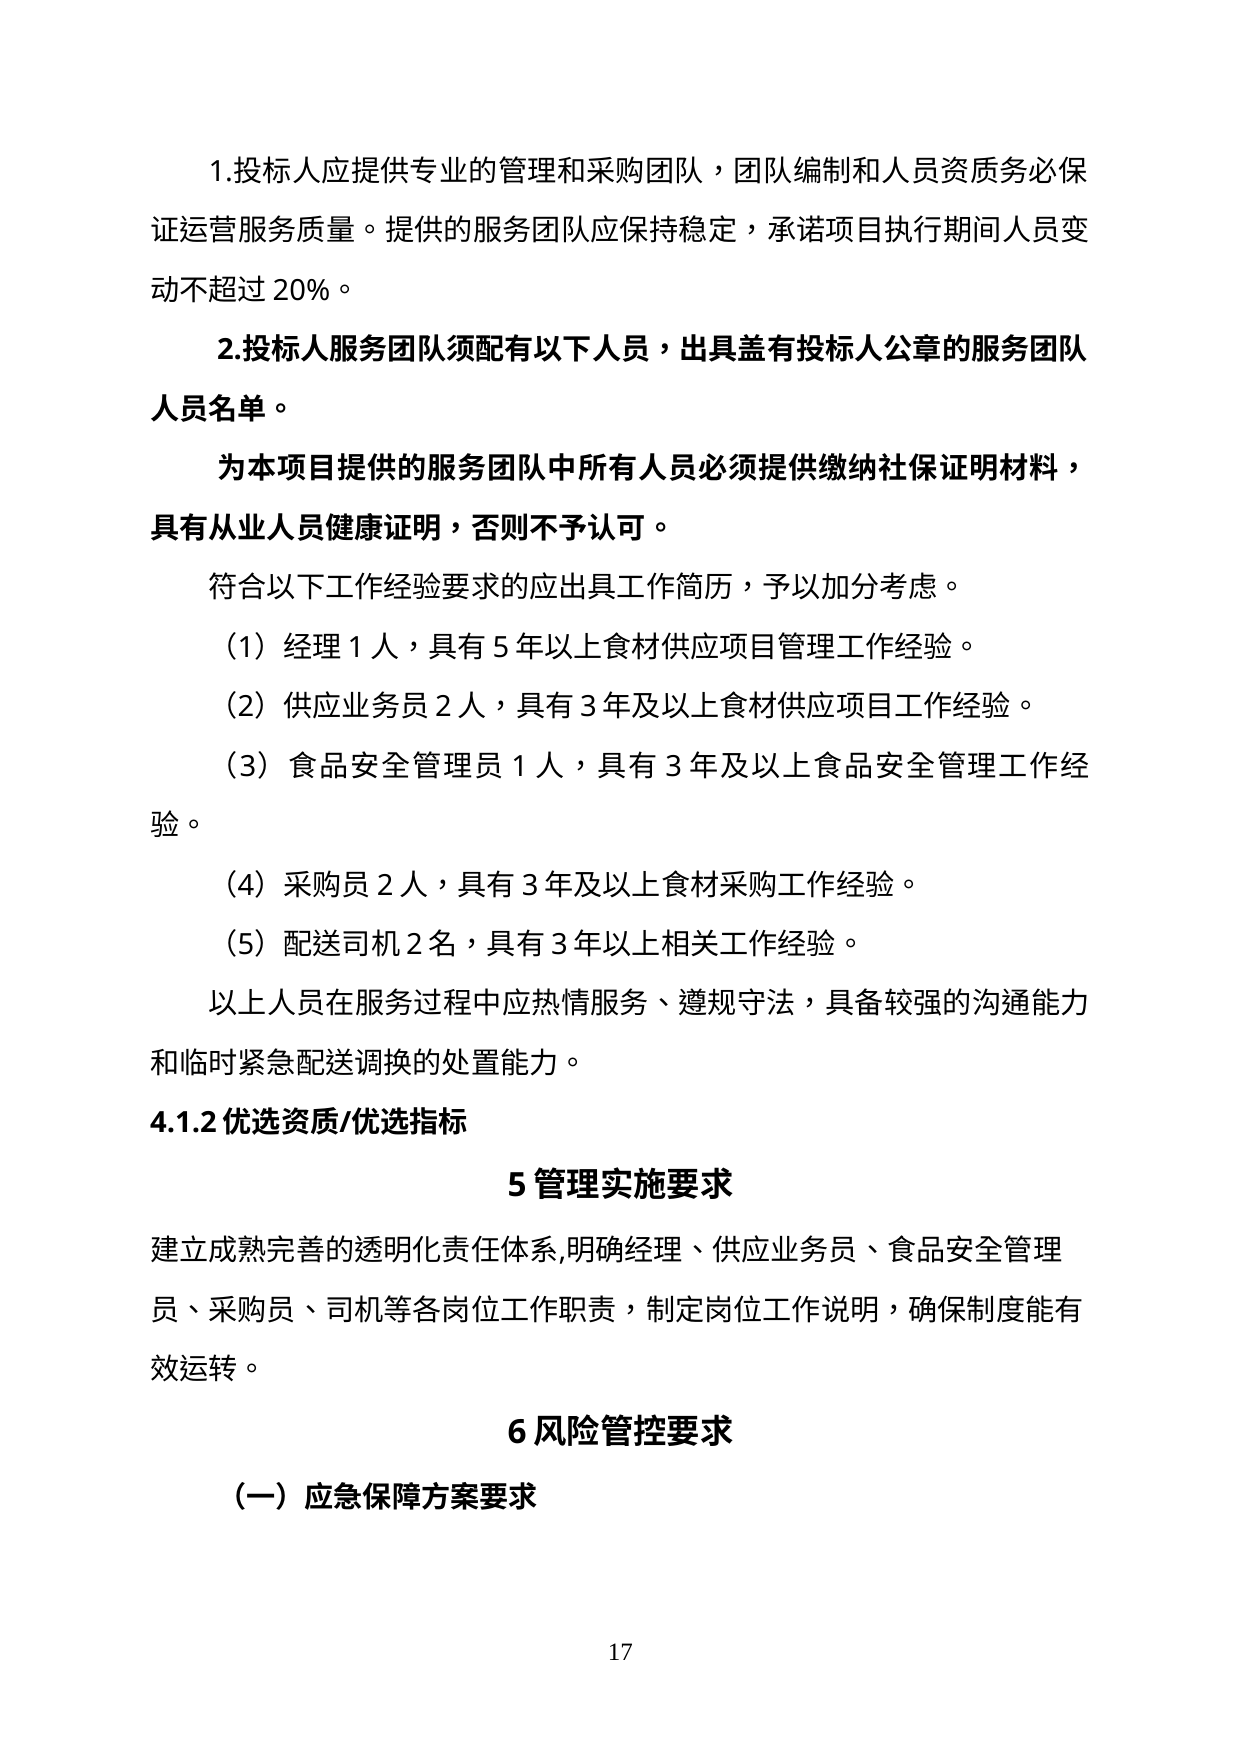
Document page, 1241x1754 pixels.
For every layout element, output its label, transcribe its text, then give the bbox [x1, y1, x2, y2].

subtitle 5管理实施要求 [150, 1161, 1090, 1207]
text 2.投标人服务团队须配有以下人员，出具盖有投标人公章的服务团队人员名单。 [150, 328, 1090, 428]
text 建立成熟完善的透明化责任体系,明确经理、供应业务员、食品安全管理员、采购员、司机等各岗位工作职责，制定岗位工作说明，确保制度能有效运转。 [150, 1229, 1090, 1388]
text 为本项目提供的服务团队中所有人员必须提供缴纳社保证明材料，具有从业人员健康证明，否则不予认可。 [150, 447, 1090, 547]
text 符合以下工作经验要求的应出具工作简历，予以加分考虑。 [150, 566, 1090, 606]
subtitle 6风险管控要求 [150, 1408, 1090, 1453]
text （4）采购员2人，具有3年及以上食材采购工作经验。 [150, 864, 1090, 903]
text 以上人员在服务过程中应热情服务、遵规守法，具备较强的沟通能力和临时紧急配送调换的处置能力。 [150, 983, 1090, 1082]
text （1）经理1人，具有5年以上食材供应项目管理工作经验。 [150, 626, 1090, 666]
text （5）配送司机2名，具有3年以上相关工作经验。 [150, 923, 1090, 963]
text 1.投标人应提供专业的管理和采购团队，团队编制和人员资质务必保证运营服务质量。提供的服务团队应保持稳定，承诺项目执行期间人员变动不超过20%。 [150, 150, 1090, 309]
text （2）供应业务员2人，具有3年及以上食材供应项目工作经验。 [150, 685, 1090, 725]
text （3）食品安全管理员1人，具有3年及以上食品安全管理工作经验。 [150, 745, 1090, 844]
text （一）应急保障方案要求 [150, 1476, 1090, 1516]
subtitle 4.1.2优选资质/优选指标 [150, 1102, 1090, 1141]
